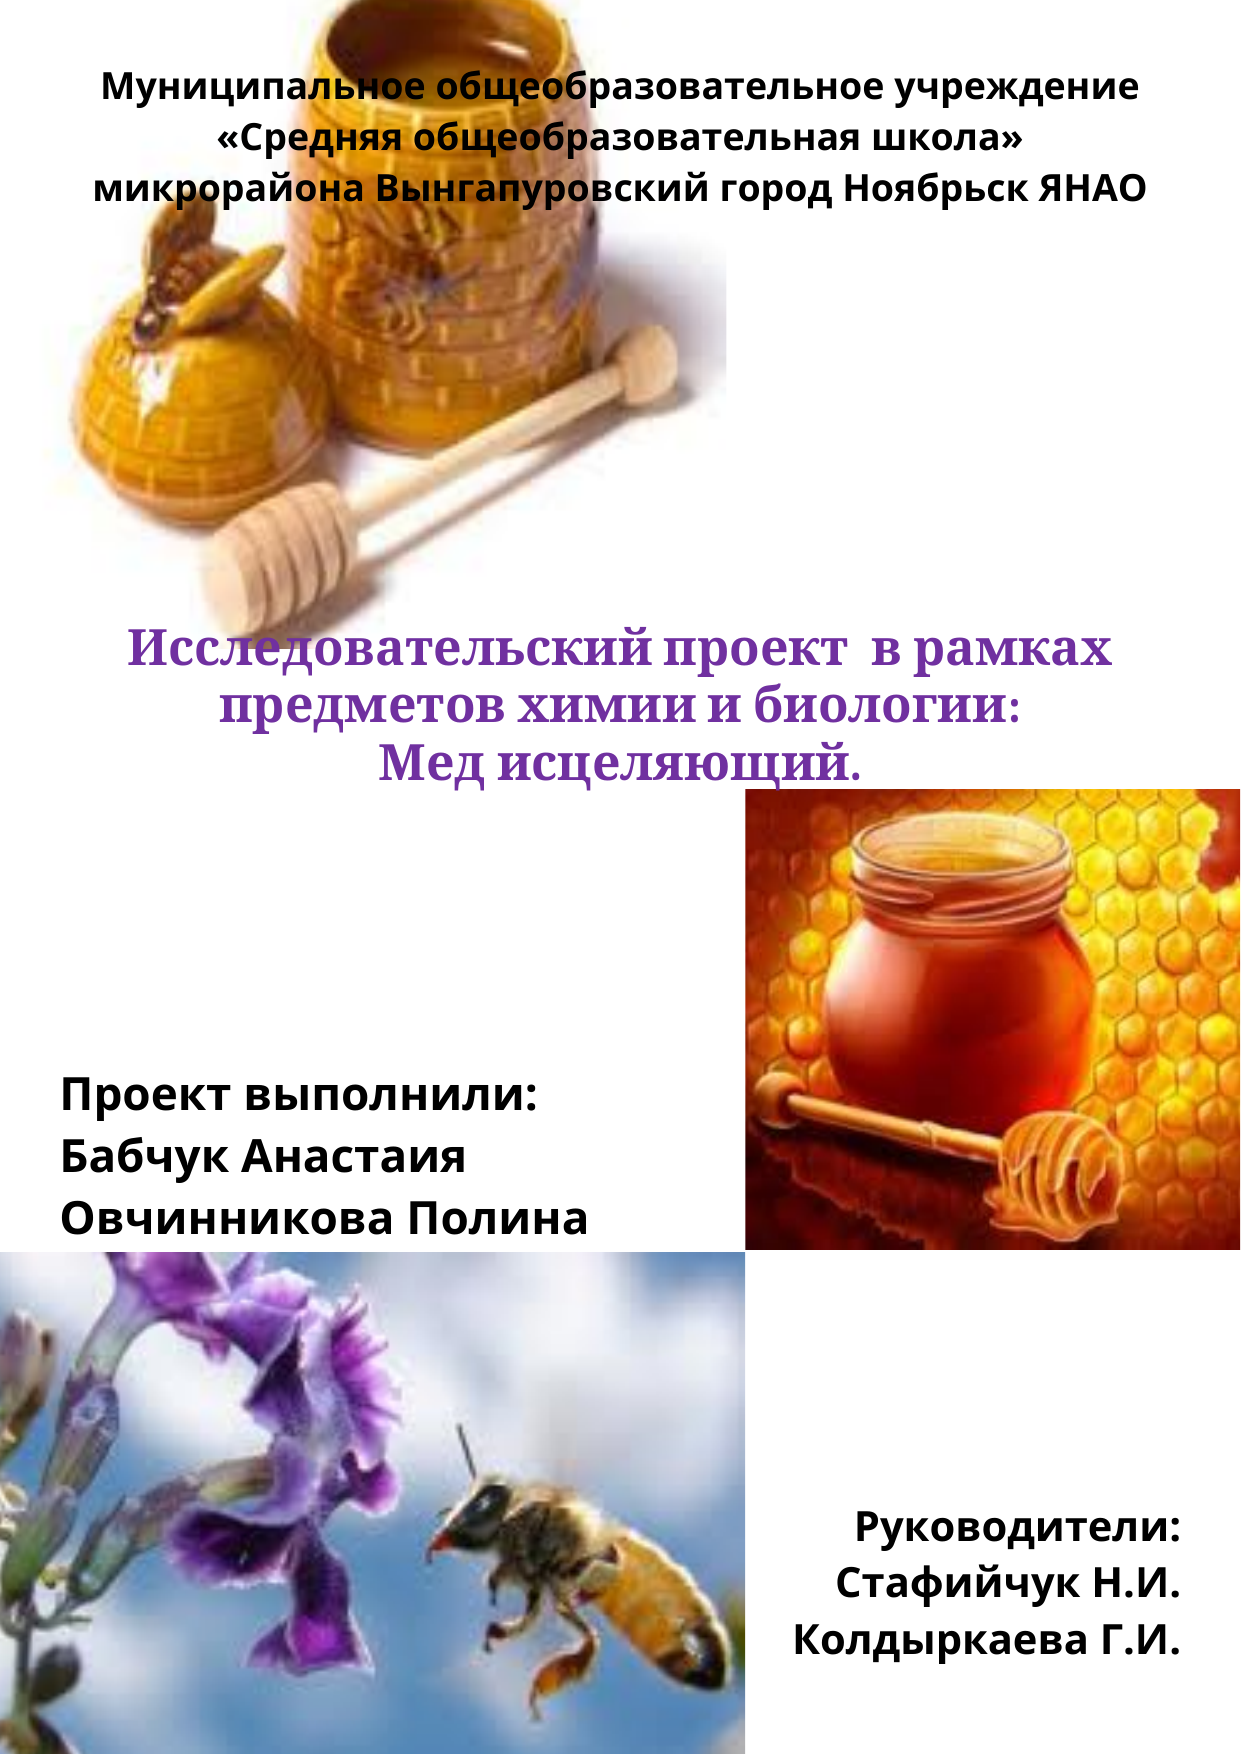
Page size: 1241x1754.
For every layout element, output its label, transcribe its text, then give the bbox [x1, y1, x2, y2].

text Стафийчук Н.И. [59, 1553, 1181, 1610]
text Мед исцеляющий. [59, 735, 1181, 793]
picture [0, 0, 727, 649]
text Овчинникова Полина [59, 1186, 1181, 1248]
text Колдыркаева Г.И. [59, 1610, 1181, 1667]
picture [0, 1252, 746, 1754]
text Проект выполнили: [59, 1061, 1181, 1123]
text микрорайона Вынгапуровский город Ноябрьск ЯНАО [59, 161, 1181, 212]
picture [745, 789, 1241, 1250]
text «Средняя общеобразовательная школа» [59, 110, 1181, 161]
text Бабчук Анастаия [59, 1123, 1181, 1186]
text Исследовательский проект в рамках [59, 620, 1181, 678]
text Муниципальное общеобразовательное учреждение [59, 59, 1181, 110]
text предметов химии и биологии: [59, 678, 1181, 735]
text Руководители: [59, 1497, 1181, 1553]
